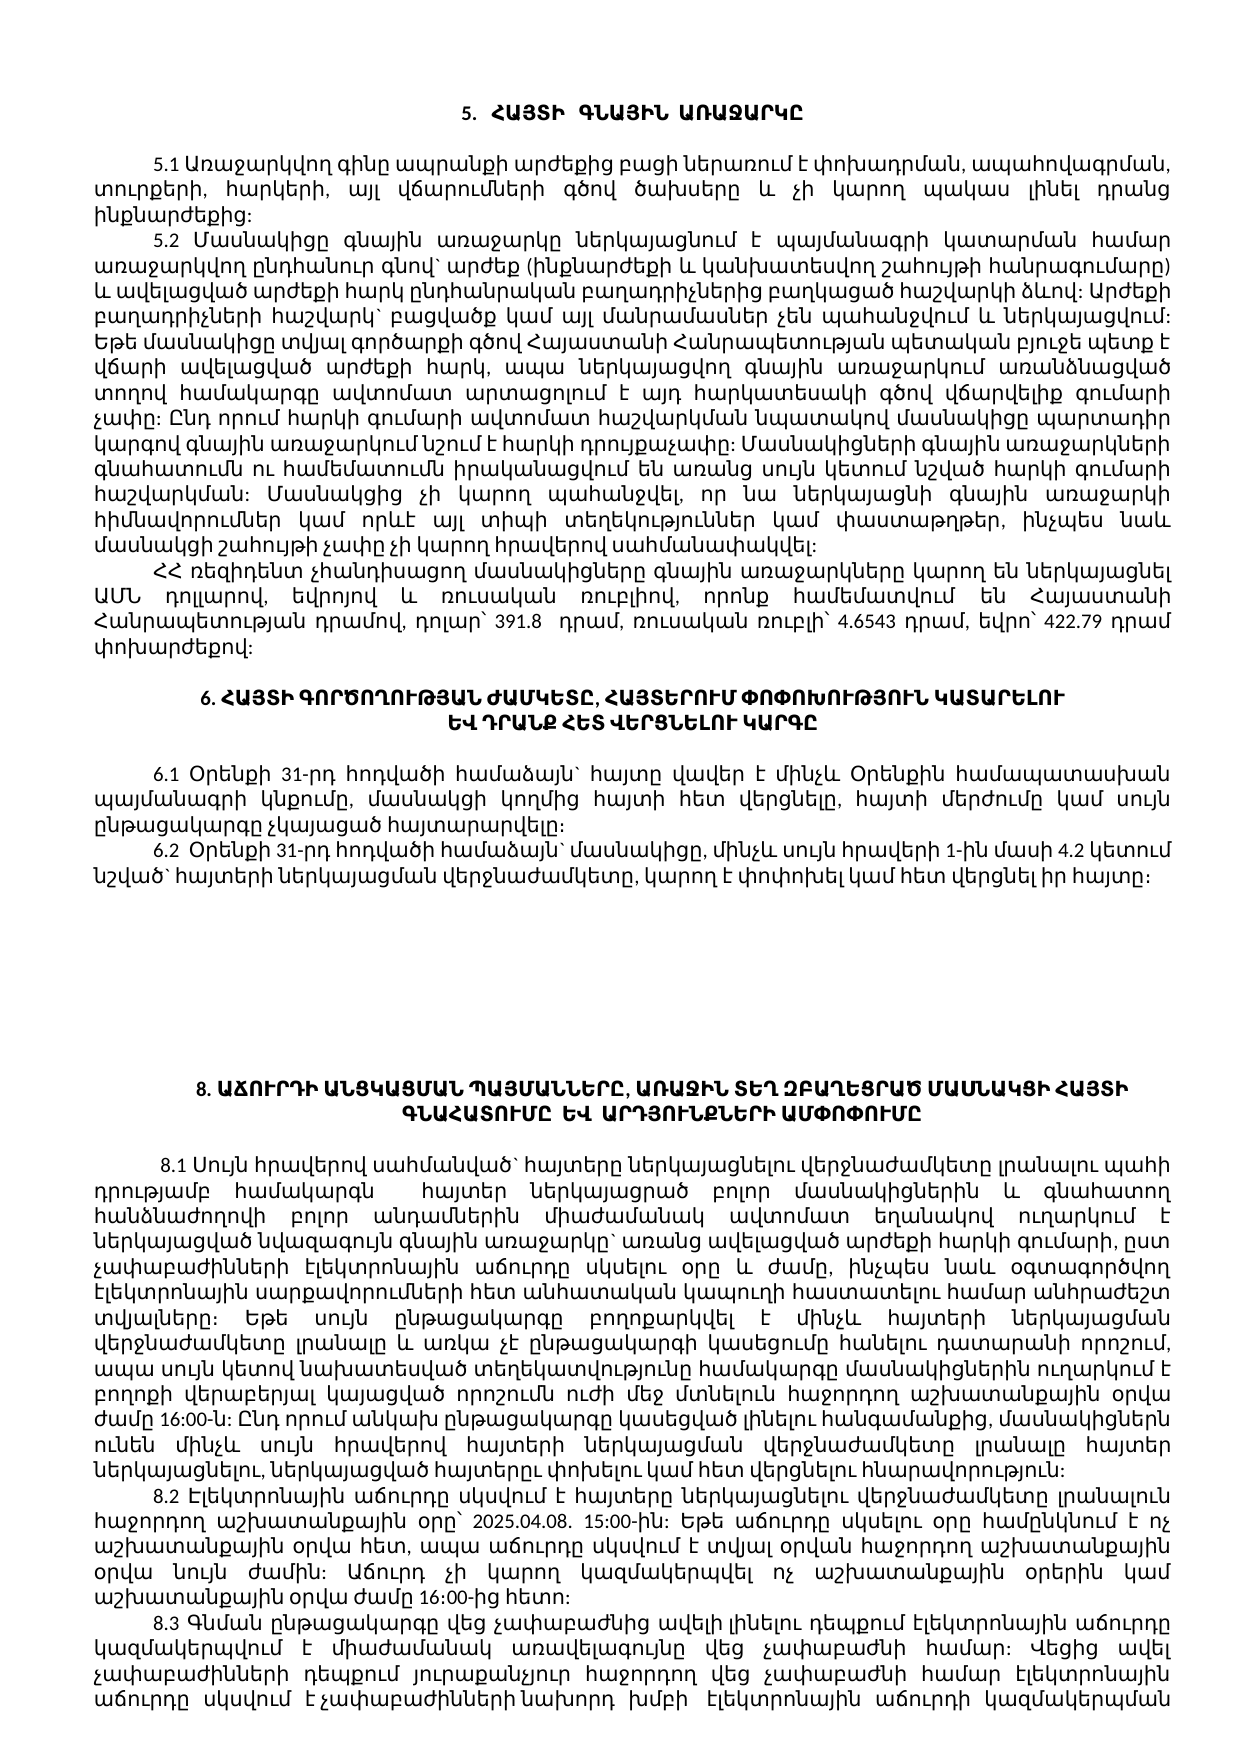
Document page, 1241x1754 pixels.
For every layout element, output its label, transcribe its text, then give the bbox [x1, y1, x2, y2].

text 6.1 Օրենքի 31-րդ հոդվածի համաձայն` հայտը վավեր է մինչև Օրենքին համապատասխան պայմանագրի կնքումը, մասնակցի կողմից հայտի հետ վերցնելը, հայտի մերժումը կամ սույն ընթացակարգը չկայացած հայտարարվելը։ [94, 761, 1171, 837]
text 6.2 Օրենքի 31-րդ հոդվածի համաձայն` մասնակիցը, մինչև սույն հրավերի 1-ին մասի 4.2 կետում նշված` հայտերի ներկայացման վերջնաժամկետը, կարող է փոփոխել կամ հետ վերցնել իր հայտը։ [94, 837, 1171, 888]
text ՀՀ ռեզիդենտ չհանդիսացող մասնակիցները գնային առաջարկները կարող են ներկայացնել ԱՄՆ դոլլարով, եվրոյով և ռուսական ռուբլիով, որոնք համեմատվում են Հայաստանի Հանրապետության դրամով, դոլար՝ 391.8 դրամ, ռուսական ռուբլի՝ 4.6543 դրամ, եվրո՝ 422.79 դրամ փոխարժեքով: [94, 558, 1171, 659]
text 8.2 Էլեկտրոնային աճուրդը սկսվում է հայտերը ներկայացնելու վերջնաժամկետը լրանալուն հաջորդող աշխատանքային օրը՝ 2025.04.08. 15:00 -ին: Եթե աճուրդը սկսելու օրը համընկնում է ոչ աշխատանքային օրվա հետ, ապա աճուրդը սկսվում է տվյալ օրվան հաջորդող աշխատանքային օրվա նույն ժամին: Աճուրդ չի կարող կազմակերպվել ոչ աշխատանքային օրերին կամ աշխատանքային օրվա ժամը 16։00-ից հետո: [94, 1483, 1171, 1610]
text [94, 1610, 1171, 1712]
text 8.1 Սույն հրավերով սահմանված` հայտերը ներկայացնելու վերջնաժամկետը լրանալու պահի դրությամբ համակարգն հայտեր ներկայացրած բոլոր մասնակիցներին և գնահատող հանձնաժողովի բոլոր անդամներին միաժամանակ ավտոմատ եղանակով ուղարկում է ներկայացված նվազագույն գնային առաջարկը` առանց ավելացված արժեքի հարկի գումարի, ըստ չափաբաժինների էլեկտրոնային աճուրդը սկսելու օրը և ժամը, ինչպես նաև օգտագործվող էլեկտրոնային սարքավորումների հետ անհատական կապուղի հաստատելու համար անհրաժեշտ տվյալները։ Եթե սույն ընթացակարգը բողոքարկվել է մինչև հայտերի ներկայացման վերջնաժամկետը լրանալը և առկա չէ ընթացակարգի կասեցումը հանելու դատարանի որոշում, ապա սույն կետով նախատեսված տեղեկատվությունը համակարգը մասնակիցներին ուղարկում է բողոքի վերաբերյալ կայացված որոշումն ուժի մեջ մտնելուն հաջորդող աշխատանքային օրվա ժամը 16:00-ն: Ընդ որում անկախ ընթացակարգը կասեցված լինելու հանգամանքից, մասնակիցներն ունեն մինչև սույն հրավերով հայտերի ներկայացման վերջնաժամկետը լրանալը հայտեր ներկայացնելու, ներկայացված հայտերըւ փոխելու կամ հետ վերցնելու հնարավորություն: [94, 1152, 1171, 1483]
text 5.2 Մասնակիցը գնային առաջարկը ներկայացնում է պայմանագրի կատարման համար առաջարկվող ընդհանուր գնով` արժեք (ինքնարժեքի և կանխատեսվող շահույթի հանրագումարը) և ավելացված արժեքի հարկ ընդհանրական բաղադրիչներից բաղկացած հաշվարկի ձևով: Արժեքի բաղադրիչների հաշվարկ` բացվածք կամ այլ մանրամասներ չեն պահանջվում և ներկայացվում: Եթե մասնակիցը տվյալ գործարքի գծով Հայաստանի Հանրապետության պետական բյուջե պետք է վճարի ավելացված արժեքի հարկ, ապա ներկայացվող գնային առաջարկում առանձնացված տողով համակարգը ավտոմատ արտացոլում է այդ հարկատեսակի գծով վճարվելիք գումարի չափը: Ընդ որում հարկի գումարի ավտոմատ հաշվարկման նպատակով մասնակիցը պարտադիր կարգով գնային առաջարկում նշում է հարկի դրույքաչափը: Մասնակիցների գնային առաջարկների գնահատումն ու համեմատումն իրականացվում են առանց սույն կետում նշված հարկի գումարի հաշվարկման: Մասնակցից չի կարող պահանջվել, որ նա ներկայացնի գնային առաջարկի հիմնավորումներ կամ որևէ այլ տիպի տեղեկություններ կամ փաստաթղթեր, ինչպես նաև մասնակցի շահույթի չափը չի կարող հրավերով սահմանափակվել: [94, 227, 1171, 558]
text 5.1 Առաջարկվող գինը ապրանքի արժեքից բացի ներառում է փոխադրման, ապահովագրման, տուրքերի, հարկերի, այլ վճարումների գծով ծախսերը և չի կարող պակաս լինել դրանց ինքնարժեքից: [94, 151, 1171, 227]
text ԵՎ ԴՐԱՆՔ ՀԵՏ ՎԵՐՑՆԵԼՈՒ ԿԱՐԳԸ [94, 710, 1171, 736]
text ԳՆԱՀԱՏՈՒՄԸ ԵՎ ԱՐԴՅՈՒՆՔՆԵՐԻ ԱՄՓՈՓՈՒՄԸ [94, 1102, 1171, 1127]
text 8. ԱՃՈՒՐԴԻ ԱՆՑԿԱՑՄԱՆ ՊԱՅՄԱՆՆԵՐԸ, ԱՌԱՋԻՆ ՏԵՂ ԶԲԱՂԵՑՐԱԾ ՄԱՍՆԱԿՑԻ ՀԱՅՏԻ [94, 1076, 1171, 1102]
text 6. ՀԱՅՏԻ ԳՈՐԾՈՂՈՒԹՅԱՆ ԺԱՄԿԵՏԸ, ՀԱՅՏԵՐՈՒՄ ՓՈՓՈԽՈՒԹՅՈՒՆ ԿԱՏԱՐԵԼՈՒ [94, 685, 1171, 710]
text 5. ՀԱՅՏԻ ԳՆԱՅԻՆ ԱՌԱՋԱՐԿԸ [94, 100, 1171, 126]
